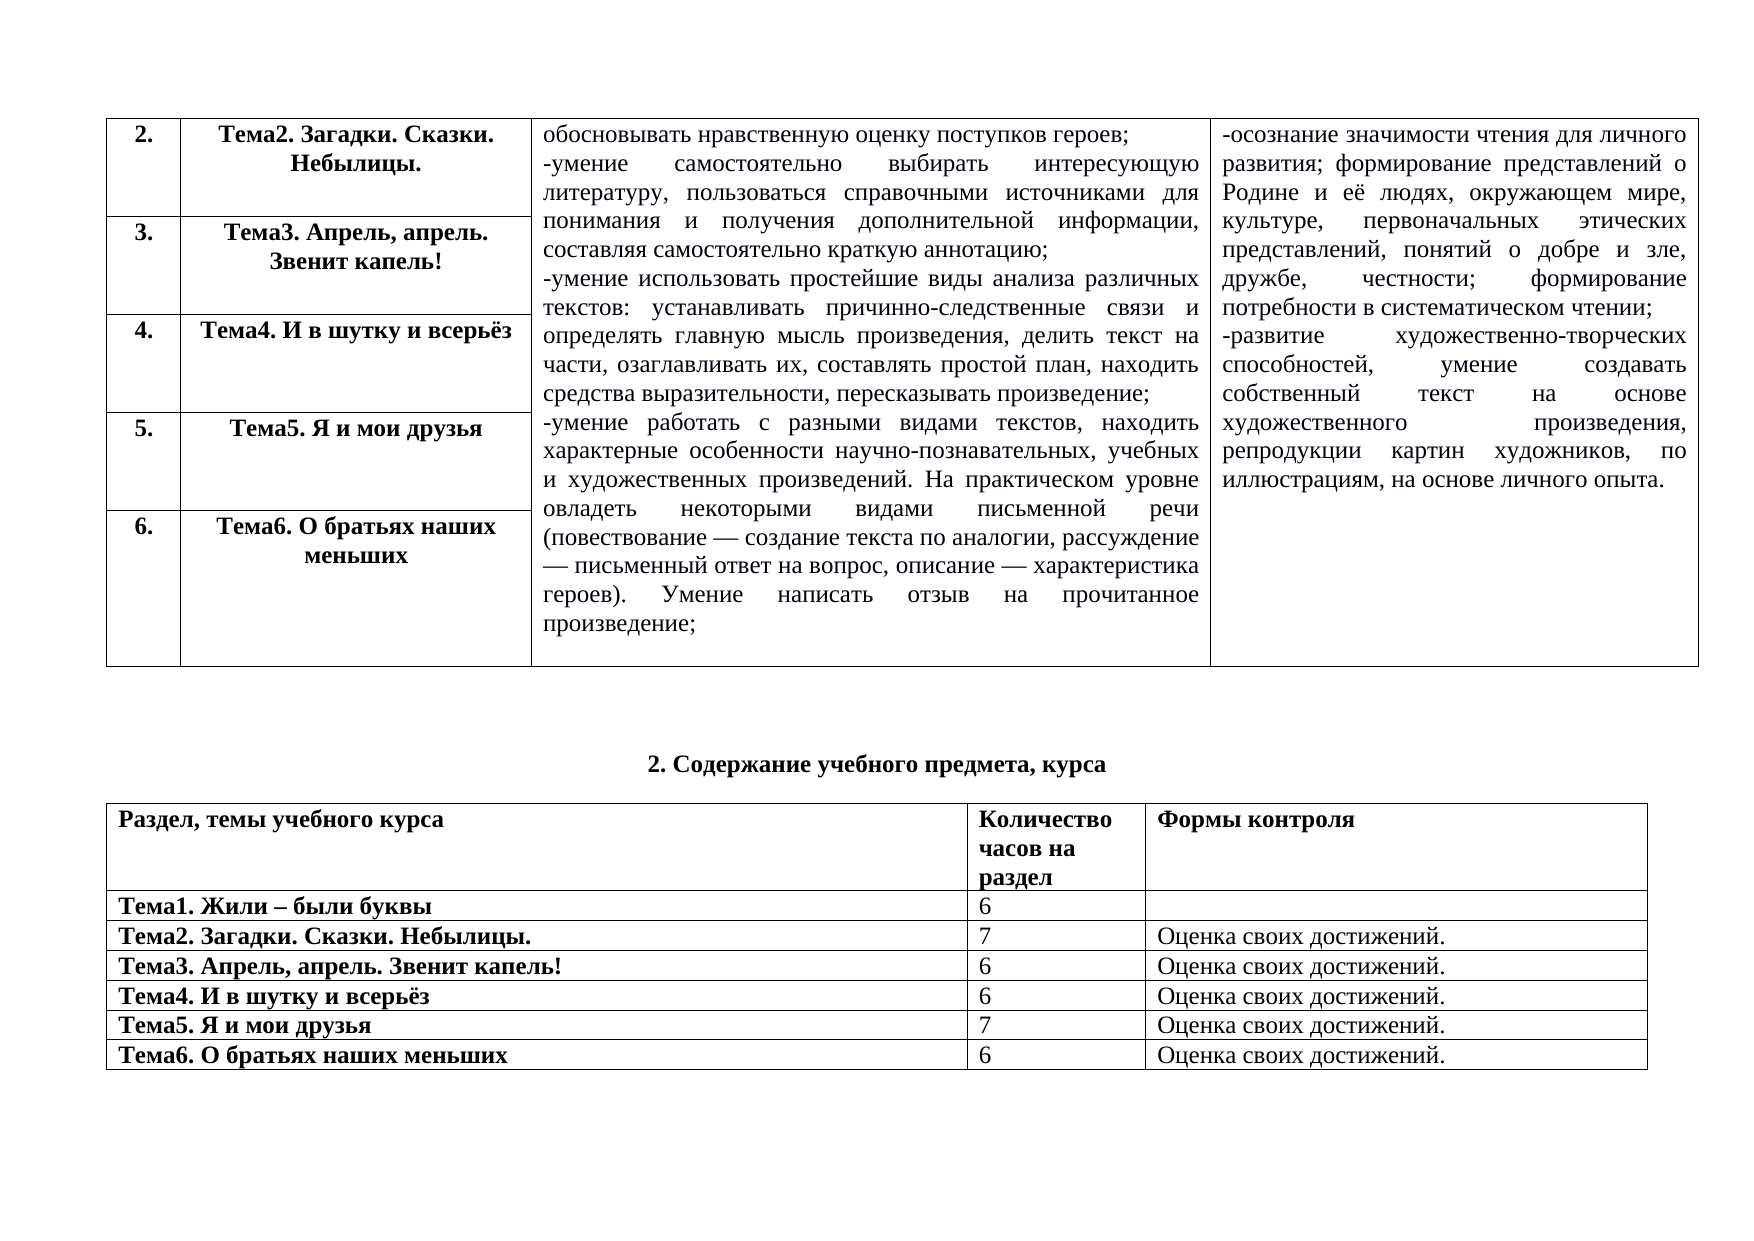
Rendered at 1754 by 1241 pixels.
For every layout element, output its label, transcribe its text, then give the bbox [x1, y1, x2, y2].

text 2. Содержание учебного предмета, курса [118, 749, 1636, 778]
table_cell 6 [968, 1040, 1145, 1069]
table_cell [532, 119, 1210, 666]
table_cell Оценка своих достижений. [1146, 1011, 1647, 1039]
table_cell Тема6. О братьях наших меньших [107, 1040, 967, 1069]
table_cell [1211, 119, 1698, 666]
table_header Формы контроля [1146, 804, 1647, 890]
table_cell 6. [107, 511, 180, 666]
table_cell Тема6. О братьях наших меньших [181, 511, 531, 666]
table_cell 6 [968, 891, 1145, 920]
table_header Количество часов на раздел [968, 804, 1145, 890]
table_cell Тема4. И в шутку и всерьёз [107, 981, 967, 1009]
table_cell Оценка своих достижений. [1146, 981, 1647, 1009]
table_cell Оценка своих достижений. [1146, 951, 1647, 980]
table_cell 7 [968, 921, 1145, 950]
table_cell [1146, 891, 1647, 920]
table_cell 7 [968, 1011, 1145, 1039]
table_cell 4. [107, 315, 180, 412]
table_cell Тема5. Я и мои друзья [181, 413, 531, 510]
table_cell Оценка своих достижений. [1146, 921, 1647, 950]
table_cell 3. [107, 217, 180, 314]
table_cell Тема5. Я и мои друзья [107, 1011, 967, 1039]
table_cell Тема4. И в шутку и всерьёз [181, 315, 531, 412]
table_cell 2. [107, 119, 180, 216]
table_cell Тема1. Жили – были буквы [107, 891, 967, 920]
table_cell 6 [968, 951, 1145, 980]
table_cell Тема3. Апрель, апрель. Звенит капель! [181, 217, 531, 314]
table_cell Оценка своих достижений. [1146, 1040, 1647, 1069]
table_cell 6 [968, 981, 1145, 1009]
table_cell Тема2. Загадки. Сказки. Небылицы. [107, 921, 967, 950]
table_cell Тема2. Загадки. Сказки. Небылицы. [181, 119, 531, 216]
table_header Раздел, темы учебного курса [107, 804, 967, 890]
table_cell 5. [107, 413, 180, 510]
table_cell Тема3. Апрель, апрель. Звенит капель! [107, 951, 967, 980]
